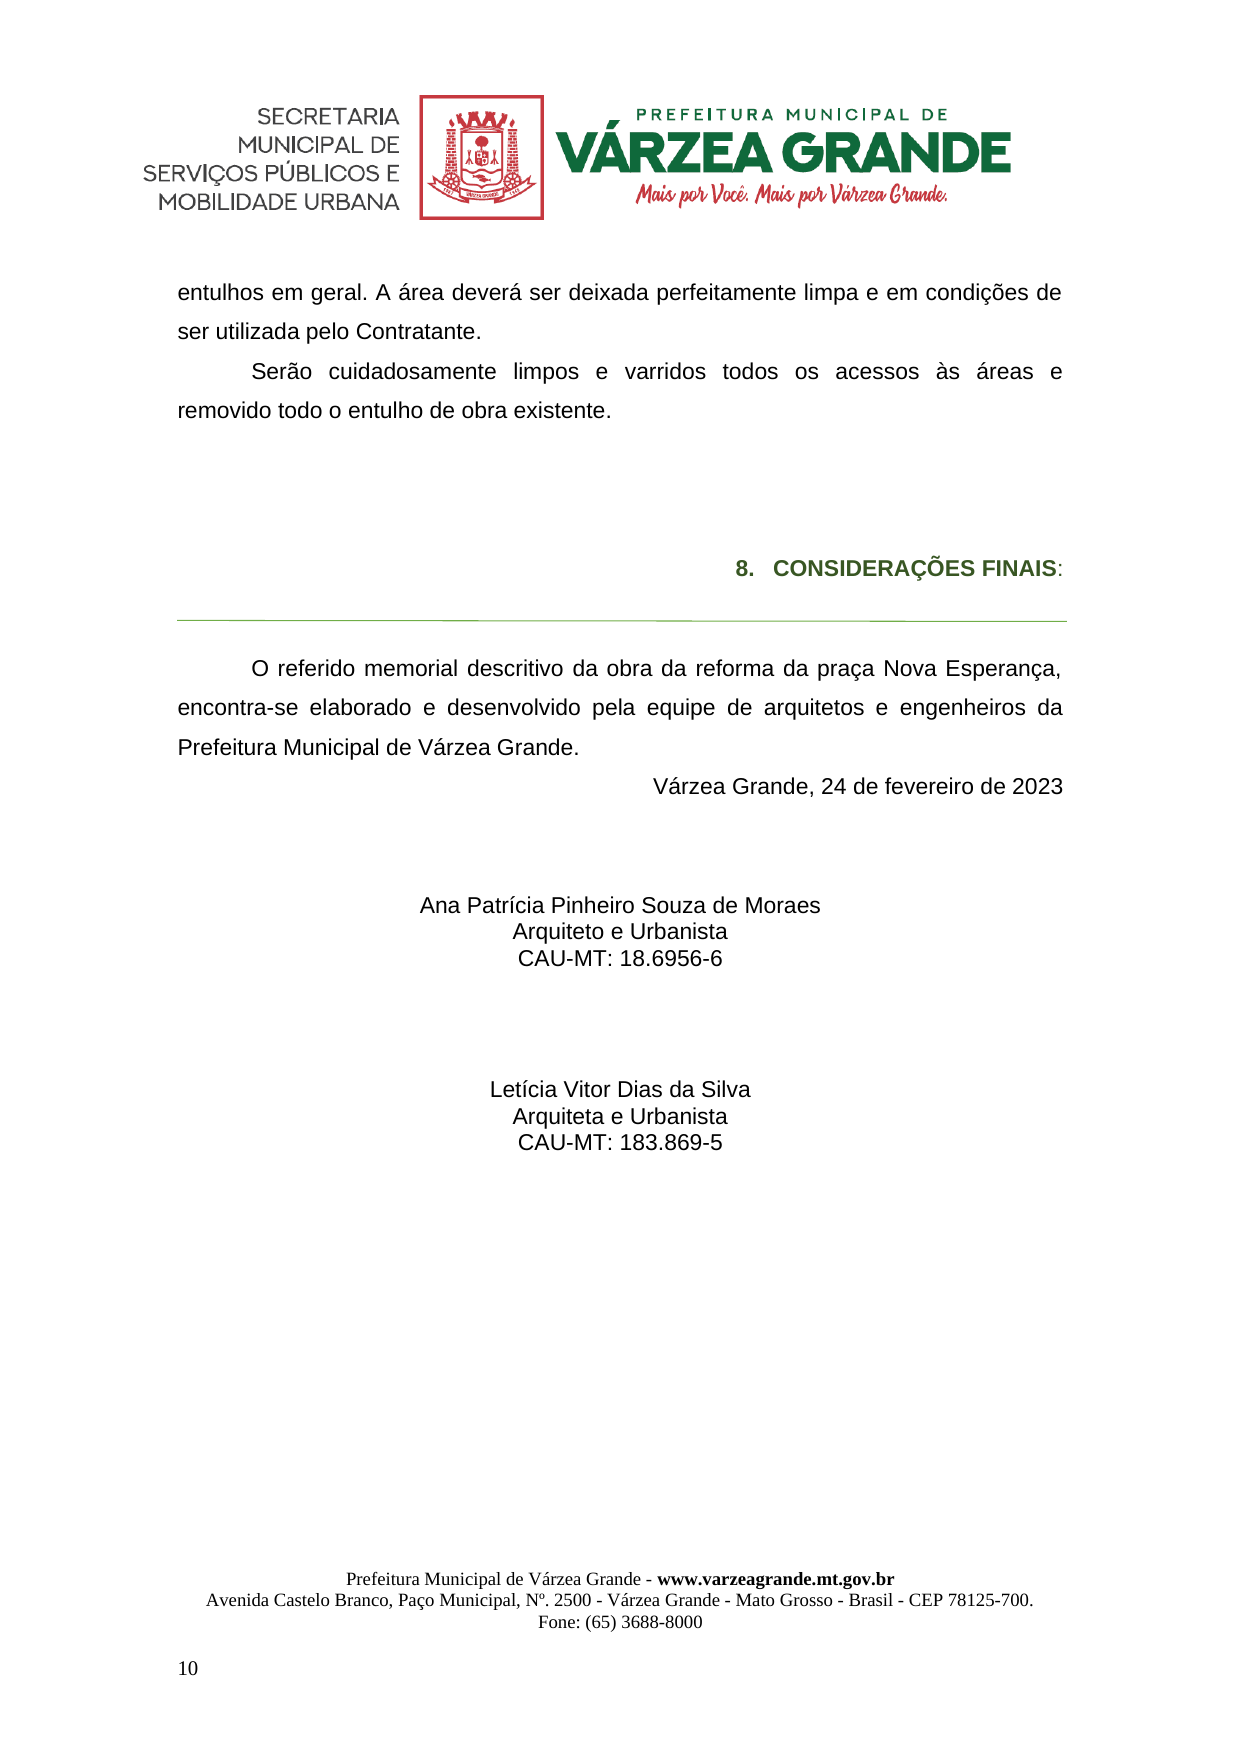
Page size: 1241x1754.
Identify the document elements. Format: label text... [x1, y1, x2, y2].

text Várzea Grande, 24 de fevereiro de 2023 [177, 773, 1063, 800]
text O referido memorial descritivo da obra da reforma da praça Nova Esperança, encontra-se elaborado e desenvolvido pela equipe de arquitetos e engenheiros da Prefeitura Municipal de Várzea Grande. [177, 655, 1063, 760]
text Ana Patrícia Pinheiro Souza de Moraes [177, 892, 1063, 918]
text CAU-MT: 183.869-5 [177, 1129, 1063, 1155]
text Letícia Vitor Dias da Silva [177, 1076, 1063, 1103]
text CAU-MT: 18.6956-6 [177, 944, 1063, 971]
list CONSIDERAÇÕES FINAIS: [215, 555, 1063, 581]
picture [140, 73, 1027, 231]
text Arquiteta e Urbanista [177, 1103, 1063, 1129]
text Arquiteto e Urbanista [177, 918, 1063, 944]
text Serão cuidadosamente limpos e varridos todos os acessos às áreas e removido todo o entulho de obra existente. [177, 358, 1063, 423]
